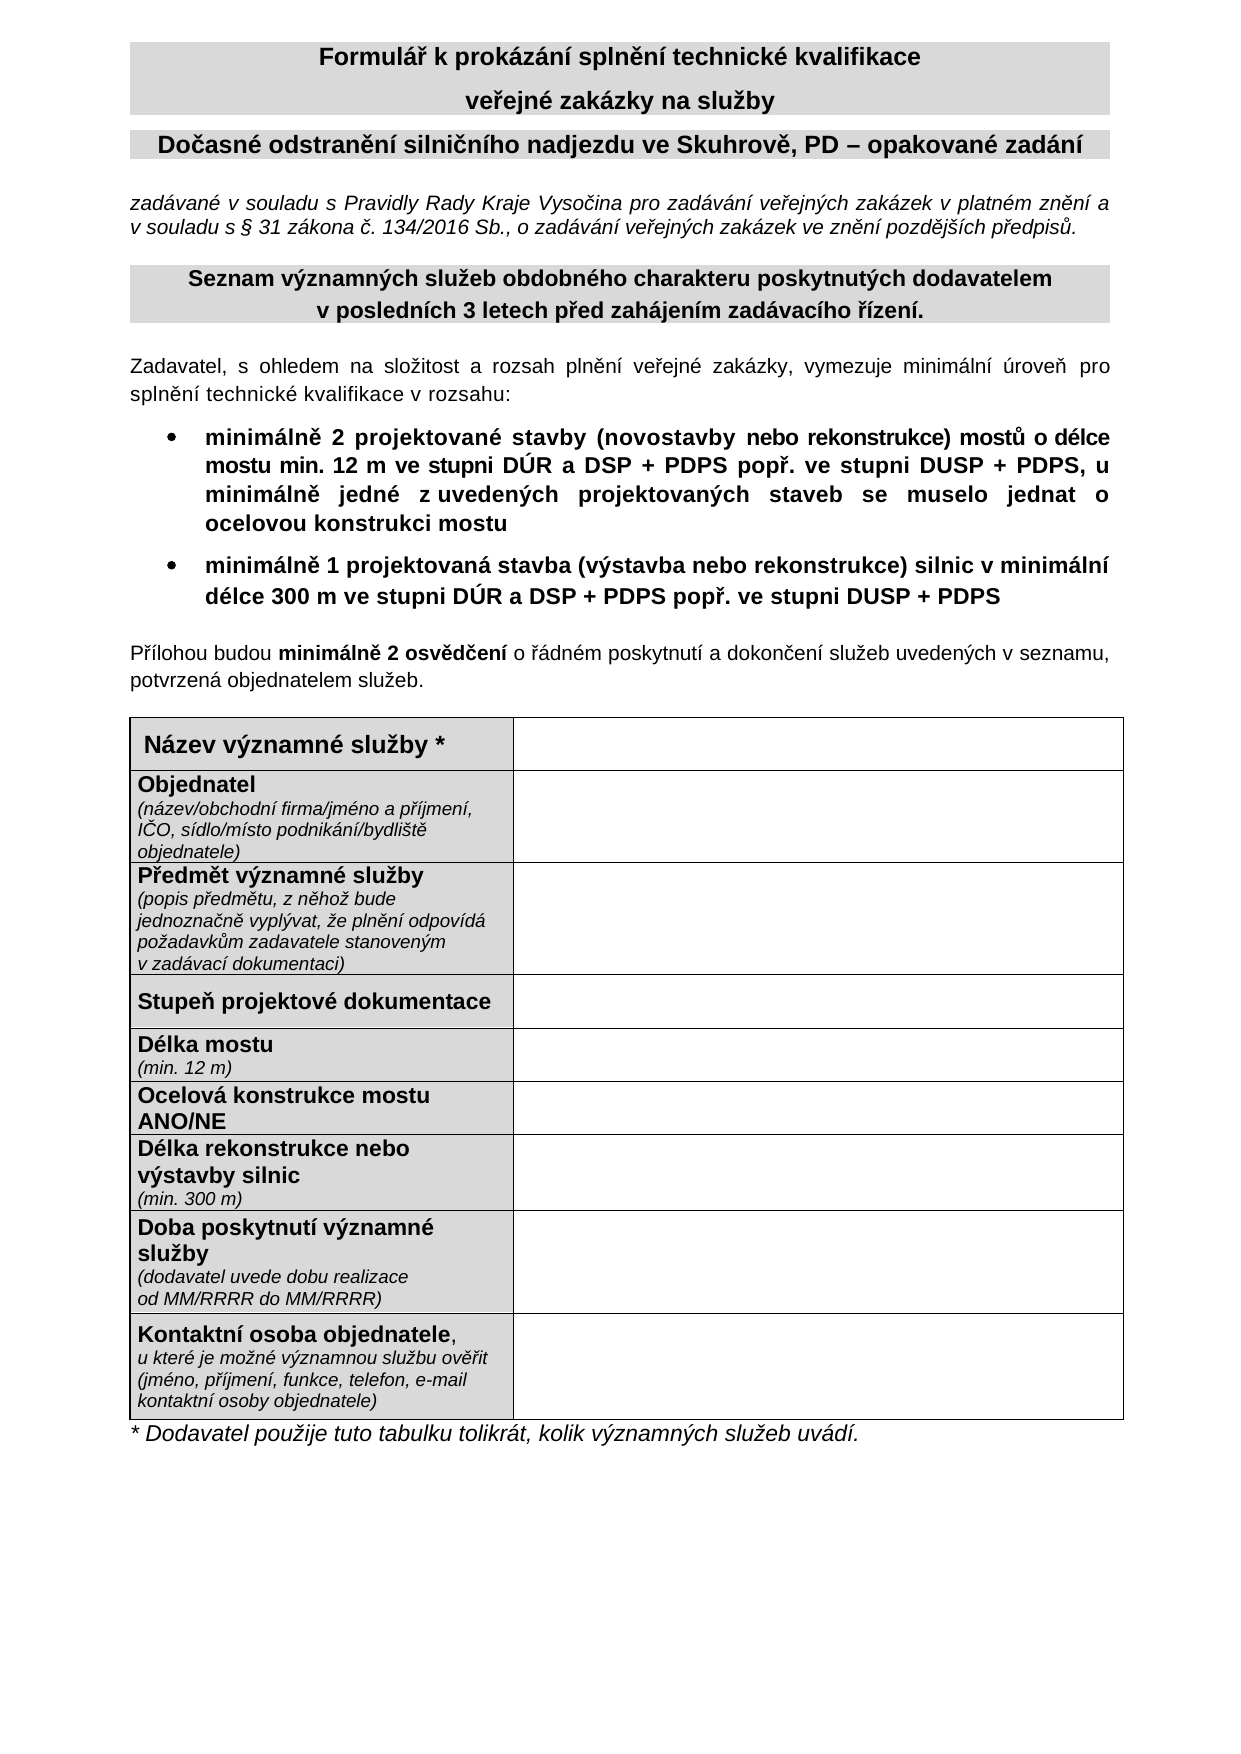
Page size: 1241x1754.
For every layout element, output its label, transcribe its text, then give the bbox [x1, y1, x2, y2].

text veřejné zakázky na služby [130, 86, 1110, 115]
text Formulář k prokázání splnění technické kvalifikace [130, 42, 1110, 71]
table_cell Předmět významné služby (popis předmětu, z něhož bude jednoznačně vyplývat, že plnění odpovídá požadavkům zadavatele stanoveným v zadávací dokumentaci) [131, 863, 513, 974]
table_cell Stupeň projektové dokumentace [131, 975, 513, 1027]
table_cell Délka rekonstrukce nebo výstavby silnic (min. 300 m) [131, 1135, 513, 1210]
list minimálně 1 projektovaná stavba (výstavba nebo rekonstrukce) silnic v minimální délce 300 m ve stupni DÚR a DSP + PDPS popř. ve stupni DUSP + PDPS [167, 552, 1110, 610]
text Seznam významných služeb obdobného charakteru poskytnutých dodavatelem v posledních 3 letech před zahájením zadávacího řízení. [130, 265, 1110, 323]
text Dočasné odstranění silničního nadjezdu ve Skuhrově, PD – opakované zadání [130, 130, 1110, 159]
table_cell [514, 771, 1123, 862]
text Zadavatel, s ohledem na složitost a rozsah plnění veřejné zakázky, vymezuje minimální úroveň pro splnění technické kvalifikace v rozsahu: [130, 353, 1110, 406]
text * Dodavatel použije tuto tabulku tolikrát, kolik významných služeb uvádí. [130, 1420, 1110, 1447]
table_cell Délka mostu (min. 12 m) [131, 1029, 513, 1081]
table_cell [514, 1211, 1123, 1312]
table_cell Kontaktní osoba objednatele, u které je možné významnou službu ověřit (jméno, příjmení, funkce, telefon, e-mail kontaktní osoby objednatele) [131, 1314, 513, 1419]
list minimálně 2 projektované stavby (novostavby nebo rekonstrukce) mostů o délce mostu min. 12 m ve stupni DÚR a DSP + PDPS popř. ve stupni DUSP + PDPS, u minimálně jedné z uvedených projektovaných staveb se muselo jednat o ocelovou konstrukci mostu [167, 423, 1110, 537]
table_cell [514, 1082, 1123, 1134]
table_cell Objednatel (název/obchodní firma/jméno a příjmení, IČO, sídlo/místo podnikání/bydliště objednatele) [131, 771, 513, 862]
table_header [514, 718, 1123, 770]
text Přílohou budou minimálně 2 osvědčení o řádném poskytnutí a dokončení služeb uvedených v seznamu, potvrzená objednatelem služeb. [130, 641, 1110, 692]
table_cell Ocelová konstrukce mostu ANO/NE [131, 1082, 513, 1134]
table_cell [514, 1135, 1123, 1210]
table_cell [514, 1314, 1123, 1419]
table_cell Doba poskytnutí významné služby (dodavatel uvede dobu realizace od MM/RRRR do MM/RRRR) [131, 1211, 513, 1312]
table_cell [514, 975, 1123, 1027]
table_cell [514, 1029, 1123, 1081]
table_header Název významné služby * [131, 718, 513, 770]
text zadávané v souladu s Pravidly Rady Kraje Vysočina pro zadávání veřejných zakázek v platném znění a v souladu s § 31 zákona č. 134/2016 Sb., o zadávání veřejných zakázek ve znění pozdějších předpisů. [130, 191, 1110, 239]
table_cell [514, 863, 1123, 974]
